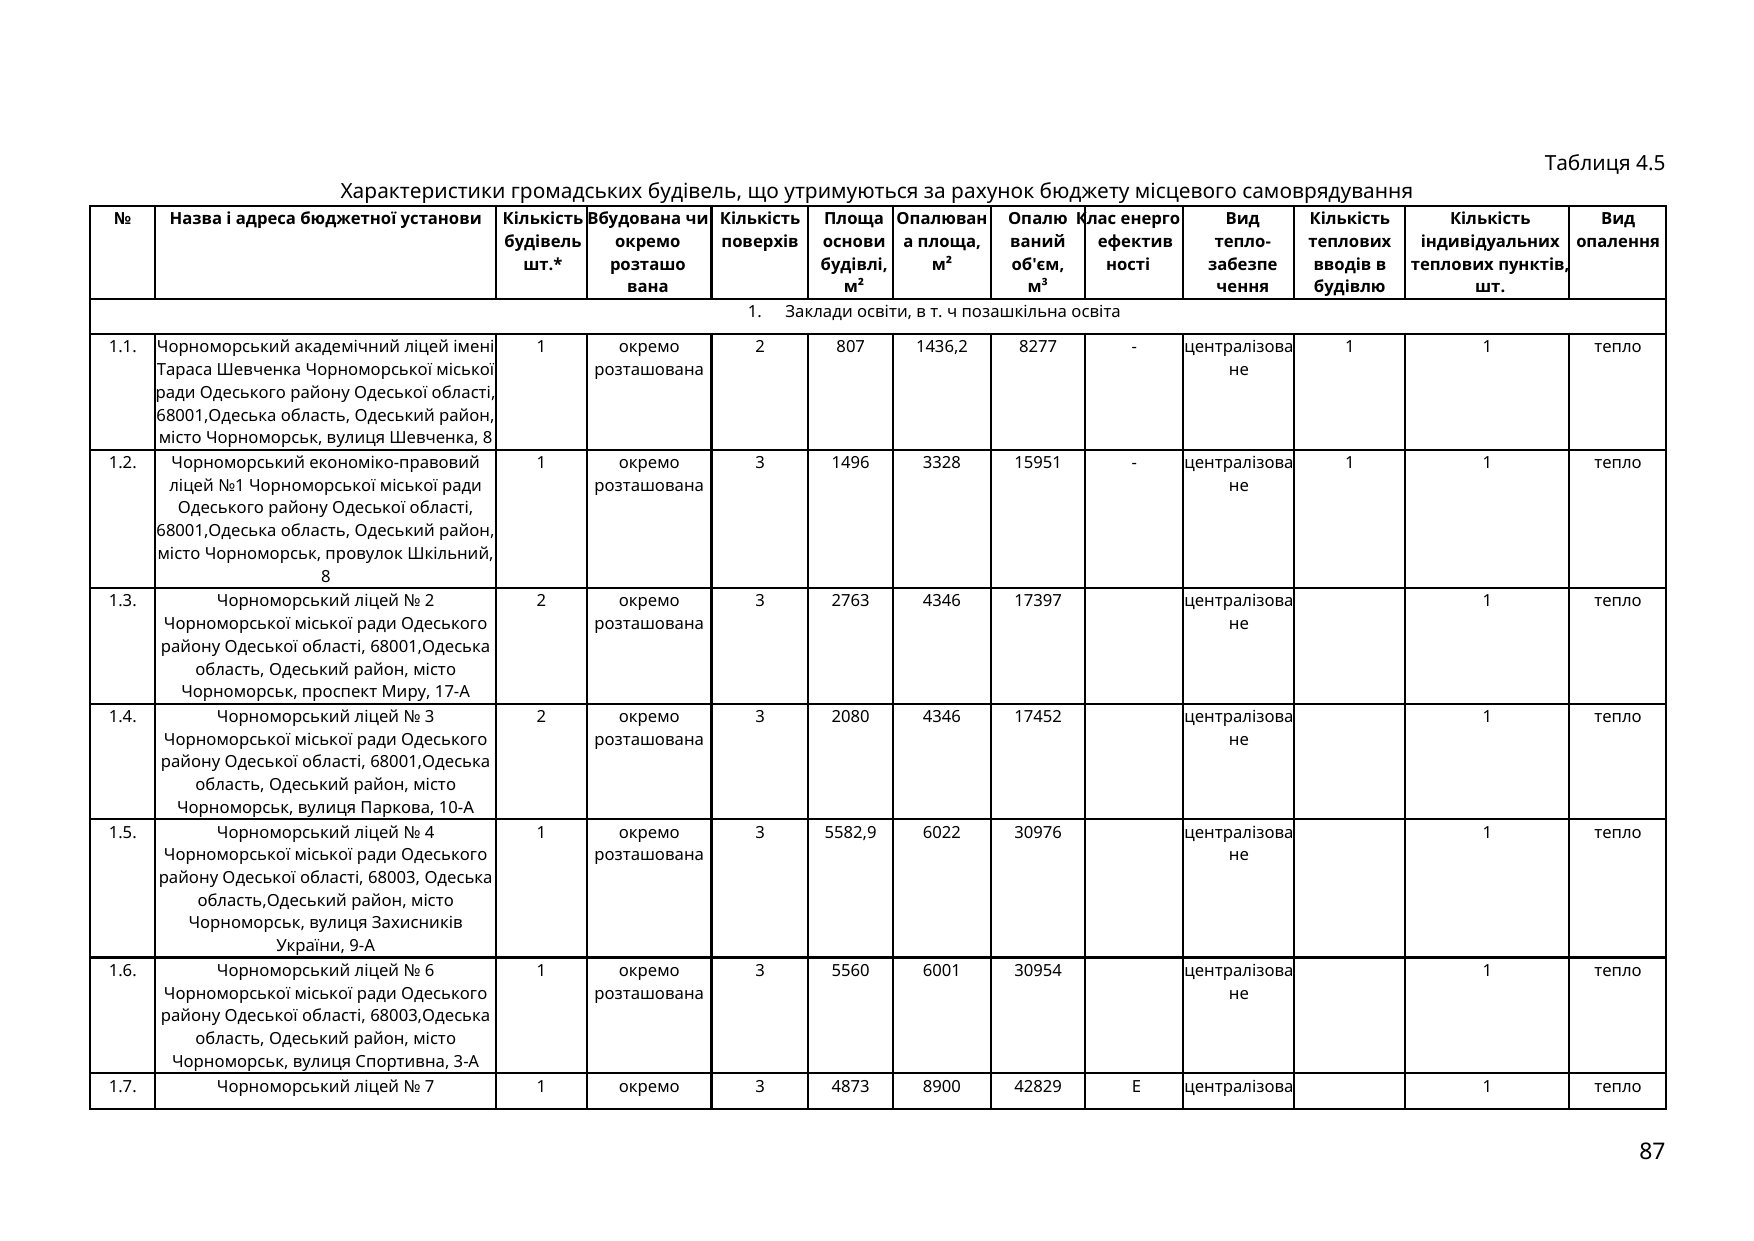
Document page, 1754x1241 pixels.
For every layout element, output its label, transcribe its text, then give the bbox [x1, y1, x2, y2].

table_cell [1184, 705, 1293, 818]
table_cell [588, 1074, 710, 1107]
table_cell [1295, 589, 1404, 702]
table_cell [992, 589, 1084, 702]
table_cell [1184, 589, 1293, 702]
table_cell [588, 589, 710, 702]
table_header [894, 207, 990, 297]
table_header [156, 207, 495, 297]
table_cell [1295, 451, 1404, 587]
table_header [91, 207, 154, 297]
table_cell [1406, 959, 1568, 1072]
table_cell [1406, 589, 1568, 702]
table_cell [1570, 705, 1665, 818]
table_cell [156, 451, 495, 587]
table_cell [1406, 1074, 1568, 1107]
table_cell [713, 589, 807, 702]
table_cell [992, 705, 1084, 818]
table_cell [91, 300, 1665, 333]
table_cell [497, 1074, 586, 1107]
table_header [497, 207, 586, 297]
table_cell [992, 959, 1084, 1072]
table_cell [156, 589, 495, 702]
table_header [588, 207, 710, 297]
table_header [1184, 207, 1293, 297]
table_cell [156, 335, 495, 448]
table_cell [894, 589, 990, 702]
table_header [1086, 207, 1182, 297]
text Характеристики громадських будівель, що утримуються за рахунок бюджету місцевого самоврядування [89, 176, 1665, 204]
text Таблиця 4.5 [89, 148, 1665, 176]
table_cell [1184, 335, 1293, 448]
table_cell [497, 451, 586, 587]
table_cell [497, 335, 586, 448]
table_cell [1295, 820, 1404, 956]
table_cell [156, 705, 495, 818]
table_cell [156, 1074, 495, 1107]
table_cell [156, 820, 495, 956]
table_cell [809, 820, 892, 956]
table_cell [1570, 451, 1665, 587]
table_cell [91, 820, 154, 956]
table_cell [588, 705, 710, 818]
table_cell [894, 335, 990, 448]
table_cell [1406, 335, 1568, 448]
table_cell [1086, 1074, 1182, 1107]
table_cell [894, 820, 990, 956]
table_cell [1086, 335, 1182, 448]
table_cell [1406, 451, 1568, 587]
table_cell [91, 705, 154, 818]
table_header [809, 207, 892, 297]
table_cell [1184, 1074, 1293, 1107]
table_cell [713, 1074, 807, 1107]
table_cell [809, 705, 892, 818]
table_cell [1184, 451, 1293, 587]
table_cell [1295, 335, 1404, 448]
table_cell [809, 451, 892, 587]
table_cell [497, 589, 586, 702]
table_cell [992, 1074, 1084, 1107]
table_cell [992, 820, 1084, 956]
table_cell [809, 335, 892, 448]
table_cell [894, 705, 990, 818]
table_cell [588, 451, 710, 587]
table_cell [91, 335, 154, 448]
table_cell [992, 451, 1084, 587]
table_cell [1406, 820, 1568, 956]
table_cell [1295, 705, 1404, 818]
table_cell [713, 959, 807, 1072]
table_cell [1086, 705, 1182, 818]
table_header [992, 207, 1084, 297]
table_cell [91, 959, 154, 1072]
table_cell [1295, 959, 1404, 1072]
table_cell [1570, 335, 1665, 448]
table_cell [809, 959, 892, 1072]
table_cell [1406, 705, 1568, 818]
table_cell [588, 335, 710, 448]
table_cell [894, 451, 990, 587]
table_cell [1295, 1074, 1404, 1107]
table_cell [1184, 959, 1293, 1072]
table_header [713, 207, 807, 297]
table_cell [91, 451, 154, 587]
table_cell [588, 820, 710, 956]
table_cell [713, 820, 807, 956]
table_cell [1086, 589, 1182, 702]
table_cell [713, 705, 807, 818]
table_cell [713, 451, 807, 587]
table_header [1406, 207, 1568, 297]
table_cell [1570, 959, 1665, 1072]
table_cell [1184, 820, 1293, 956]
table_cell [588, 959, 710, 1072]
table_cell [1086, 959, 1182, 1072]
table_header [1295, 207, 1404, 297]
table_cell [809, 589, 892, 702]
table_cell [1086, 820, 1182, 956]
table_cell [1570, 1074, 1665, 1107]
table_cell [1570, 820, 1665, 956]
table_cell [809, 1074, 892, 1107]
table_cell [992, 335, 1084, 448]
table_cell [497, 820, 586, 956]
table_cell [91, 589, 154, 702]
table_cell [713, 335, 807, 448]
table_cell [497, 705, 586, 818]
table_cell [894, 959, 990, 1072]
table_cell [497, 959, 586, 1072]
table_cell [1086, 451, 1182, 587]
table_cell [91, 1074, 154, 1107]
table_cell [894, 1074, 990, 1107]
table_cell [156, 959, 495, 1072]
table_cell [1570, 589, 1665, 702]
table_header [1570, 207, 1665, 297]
